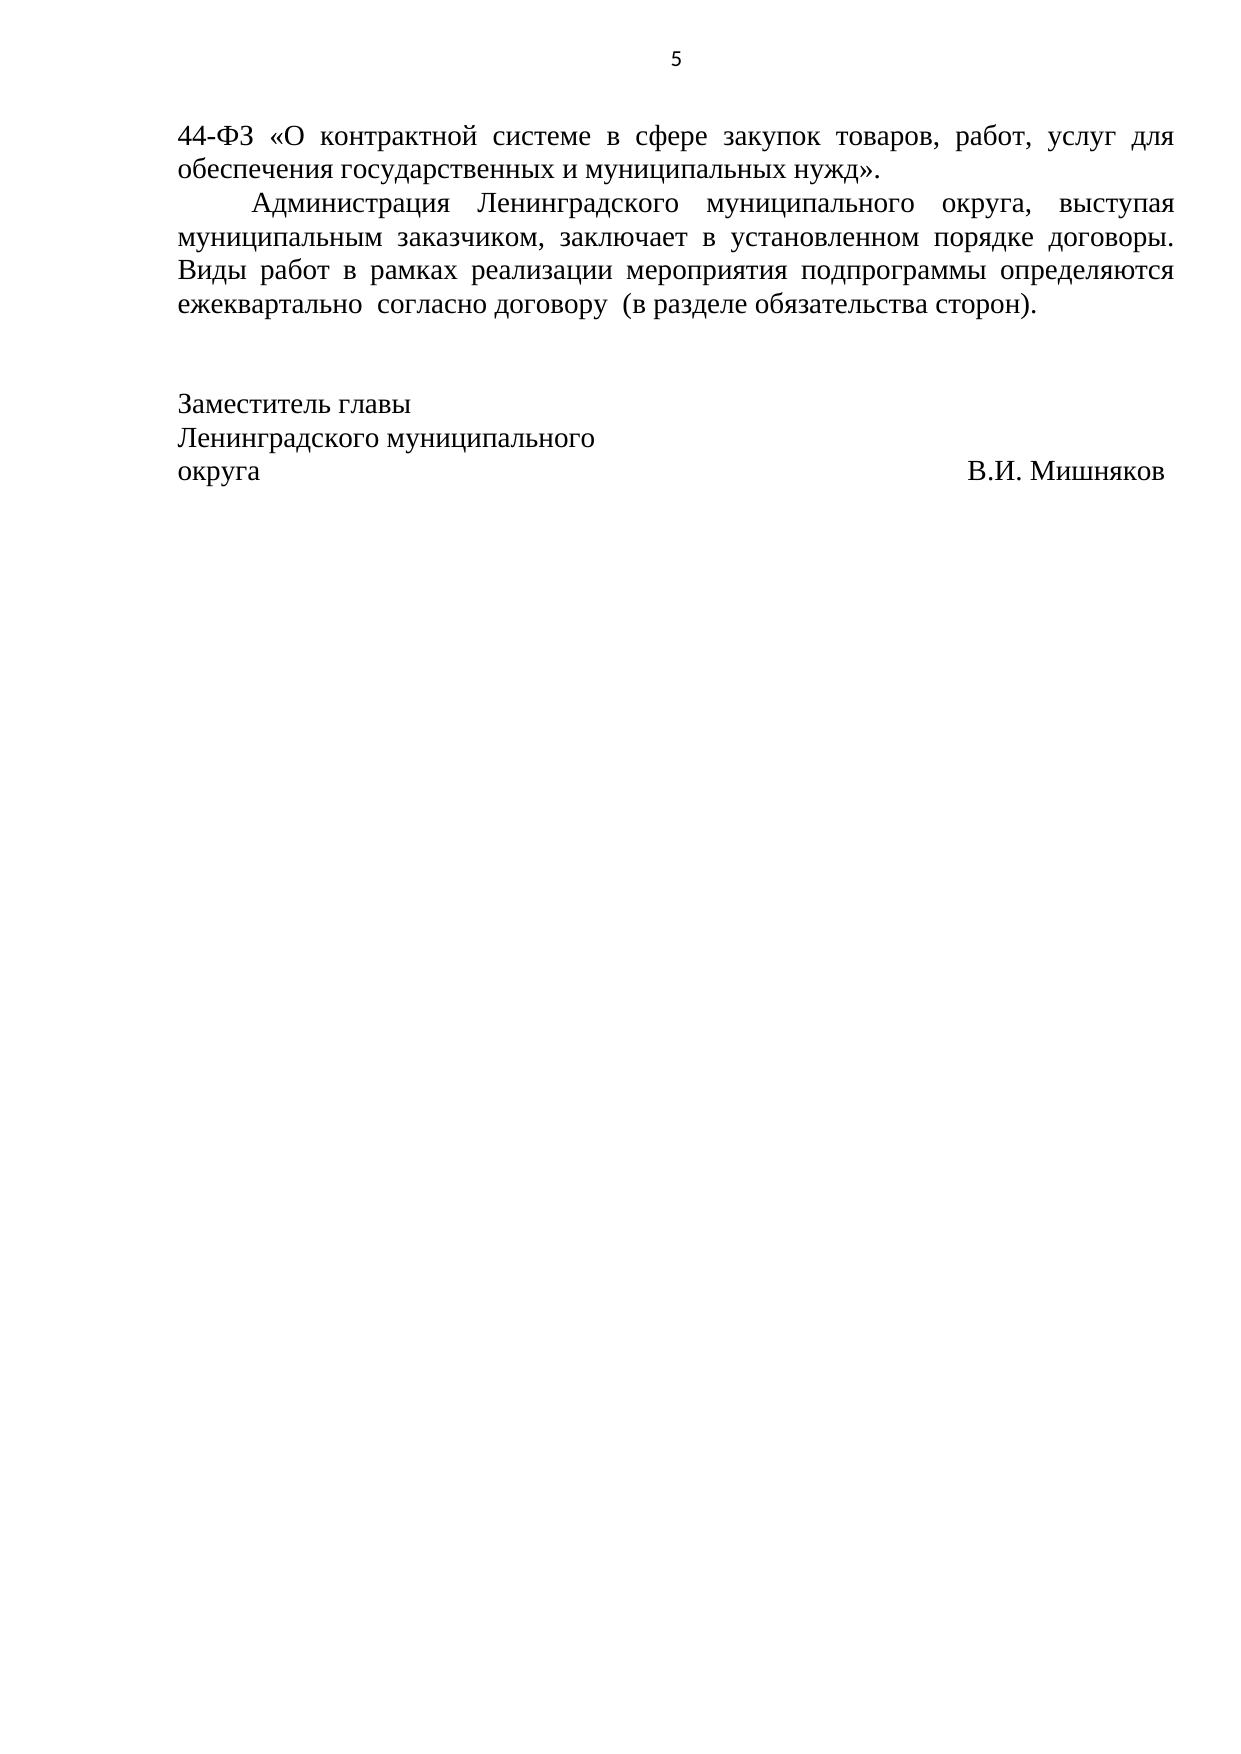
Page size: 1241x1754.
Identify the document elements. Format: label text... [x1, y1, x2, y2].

text Ленинградского муниципального [177, 420, 1175, 453]
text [177, 118, 1175, 185]
text Администрация Ленинградского муниципального округа, выступая муниципальным заказчиком, заключает в установленном порядке договоры. Виды работ в рамках реализации мероприятия подпрограммы определяются ежеквартально согласно договору (в разделе обязательства сторон). [177, 185, 1175, 319]
text Заместитель главы [177, 386, 1175, 420]
text округа В.И. Мишняков [177, 453, 1175, 487]
